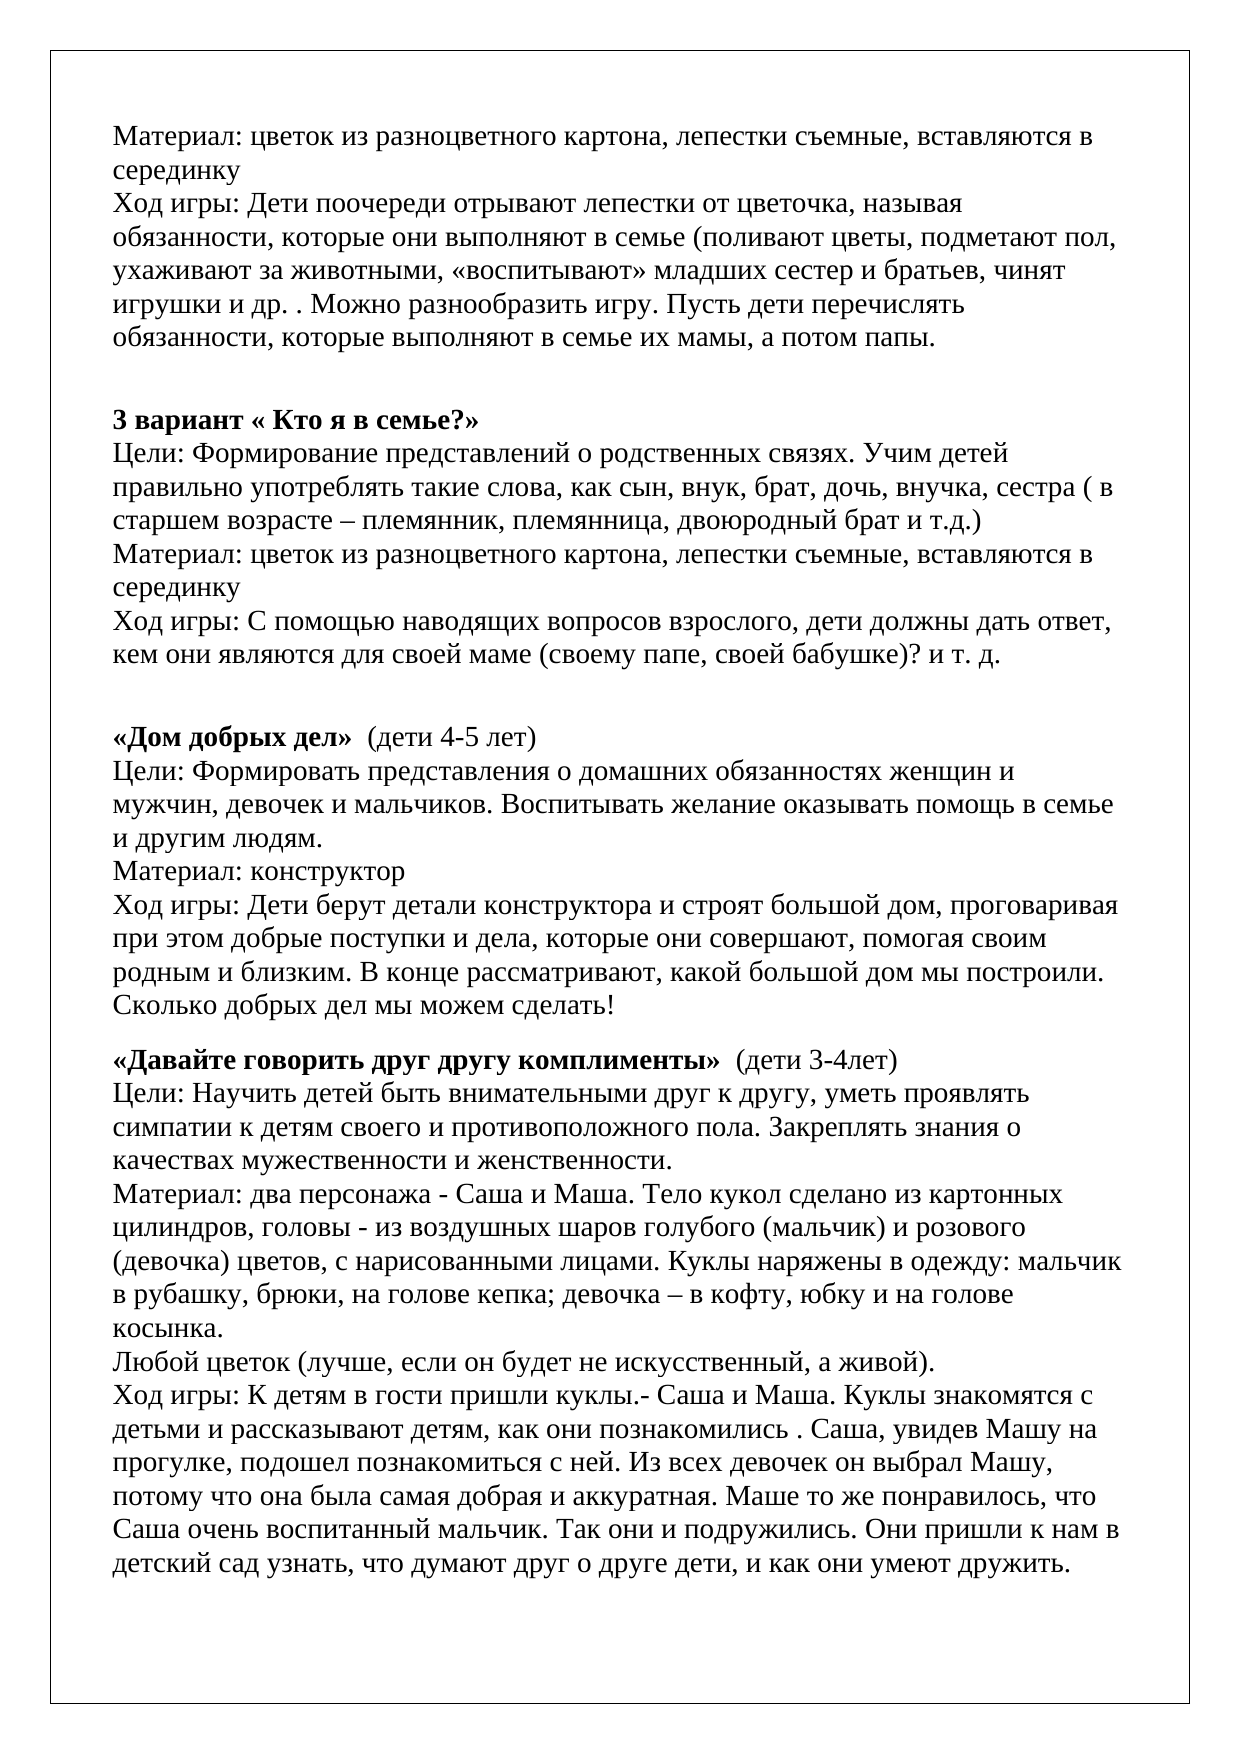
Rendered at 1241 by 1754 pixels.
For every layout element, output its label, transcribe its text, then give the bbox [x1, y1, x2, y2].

text «Дом добрых дел» (дети 4-5 лет) Цели: Формировать представления о домашних обязанностях женщин и мужчин, девочек и мальчиков. Воспитывать желание оказывать помощь в семье и другим людям. Материал: конструктор Ход игры: Дети берут детали конструктора и строят большой дом, проговаривая при этом добрые поступки и дела, которые они совершают, помогая своим родным и близким. В конце рассматривают, какой большой дом мы построили. Сколько добрых дел мы можем сделать! [112, 719, 1128, 1021]
text 3 вариант « Кто я в семье?» Цели: Формирование представлений о родственных связях. Учим детей правильно употреблять такие слова, как сын, внук, брат, дочь, внучка, сестра ( в старшем возрасте – племянник, племянница, двоюродный брат и т.д.) Материал: цветок из разноцветного картона, лепестки съемные, вставляются в серединку Ход игры: С помощью наводящих вопросов взрослого, дети должны дать ответ, кем они являются для своей маме (своему папе, своей бабушке)? и т. д. [112, 402, 1128, 698]
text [112, 1042, 1128, 1578]
